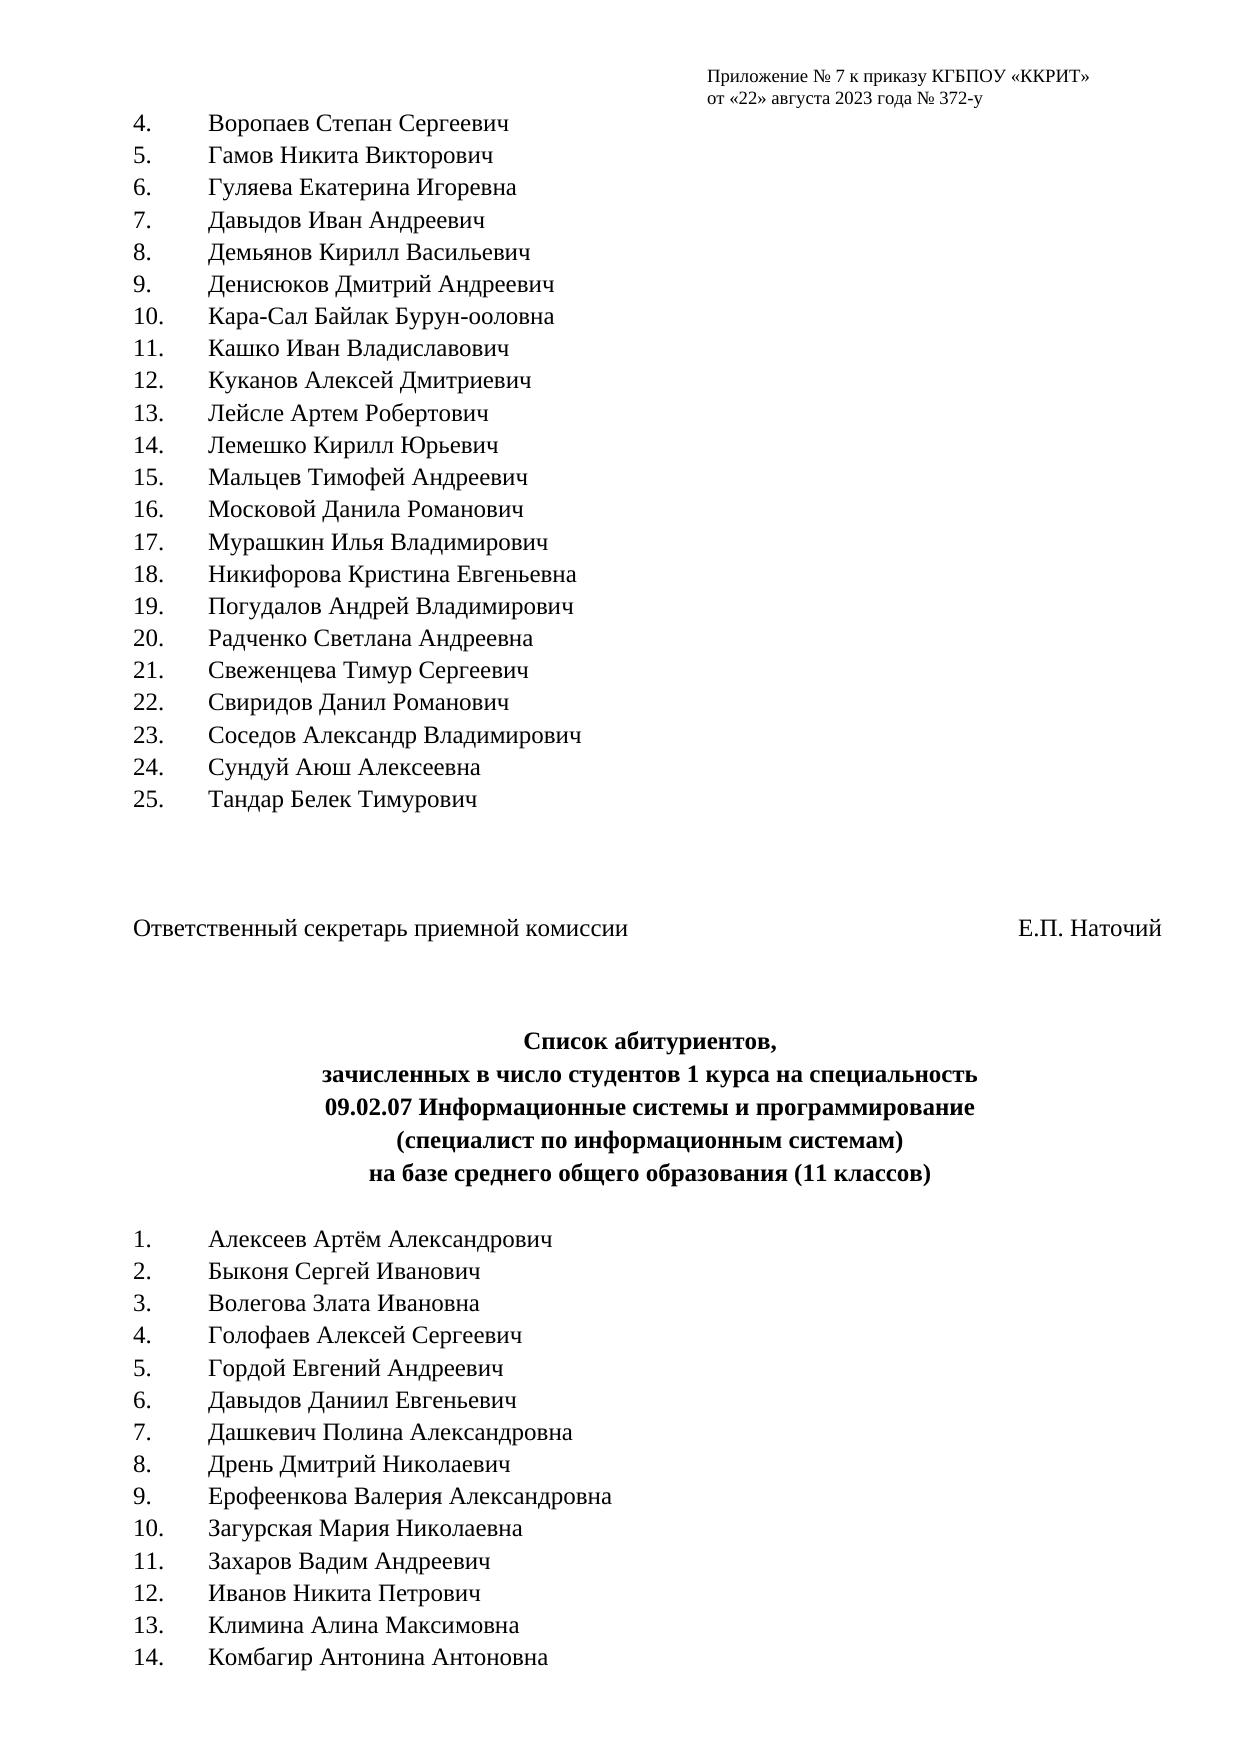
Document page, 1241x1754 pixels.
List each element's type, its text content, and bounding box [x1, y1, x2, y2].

list Захаров Вадим Андреевич [133, 1546, 1167, 1574]
list Сундуй Аюш Алексеевна [133, 752, 1167, 781]
text на базе среднего общего образования (11 классов) [133, 1158, 1167, 1187]
list Кашко Иван Владиславович [133, 333, 1167, 362]
list Иванов Никита Петрович [133, 1578, 1167, 1607]
list Волегова Злата Ивановна [133, 1288, 1167, 1317]
list Голофаев Алексей Сергеевич [133, 1320, 1167, 1349]
list Московой Данила Романович [133, 494, 1167, 523]
list Никифорова Кристина Евгеньевна [133, 559, 1167, 587]
list Загурская Мария Николаевна [133, 1513, 1167, 1542]
list Денисюков Дмитрий Андреевич [133, 269, 1167, 298]
list Дашкевич Полина Александровна [133, 1417, 1167, 1446]
list Алексеев Артём Александрович [133, 1224, 1167, 1253]
list Кара-Сал Байлак Бурун-ооловна [133, 301, 1167, 330]
text Список абитуриентов, [133, 1026, 1167, 1054]
text (специалист по информационным системам) [133, 1125, 1167, 1153]
list Быконя Сергей Иванович [133, 1256, 1167, 1285]
list Свеженцева Тимур Сергеевич [133, 655, 1167, 684]
list Мурашкин Илья Владимирович [133, 527, 1167, 555]
list Тандар Белек Тимурович [133, 784, 1167, 813]
text зачисленных в число студентов 1 курса на специальность [133, 1059, 1167, 1087]
list Гамов Никита Викторович [133, 140, 1167, 169]
list Ерофеенкова Валерия Александровна [133, 1481, 1167, 1510]
list Климина Алина Максимовна [133, 1610, 1167, 1639]
list Гордой Евгений Андреевич [133, 1353, 1167, 1381]
list Лемешко Кирилл Юрьевич [133, 430, 1167, 459]
list Куканов Алексей Дмитриевич [133, 366, 1167, 394]
list Давыдов Иван Андреевич [133, 205, 1167, 233]
table_header Приложение № 7 к приказу КГБПОУ «ККРИТ» от «22» августа 2023 года № 372-у [696, 65, 1148, 108]
list Демьянов Кирилл Васильевич [133, 237, 1167, 266]
text Ответственный секретарь приемной комиссии Е.П. Наточий [133, 913, 1167, 942]
list Соседов Александр Владимирович [133, 720, 1167, 748]
list Давыдов Даниил Евгеньевич [133, 1385, 1167, 1413]
list Дрень Дмитрий Николаевич [133, 1449, 1167, 1478]
list Мальцев Тимофей Андреевич [133, 462, 1167, 491]
list Радченко Светлана Андреевна [133, 623, 1167, 652]
text 09.02.07 Информационные системы и программирование [133, 1092, 1167, 1121]
list Лейсле Артем Робертович [133, 398, 1167, 427]
list Воропаев Степан Сергеевич [133, 108, 1167, 137]
list Комбагир Антонина Антоновна [133, 1642, 1167, 1671]
list Гуляева Екатерина Игоревна [133, 172, 1167, 201]
list Погудалов Андрей Владимирович [133, 591, 1167, 620]
list Свиридов Данил Романович [133, 687, 1167, 716]
